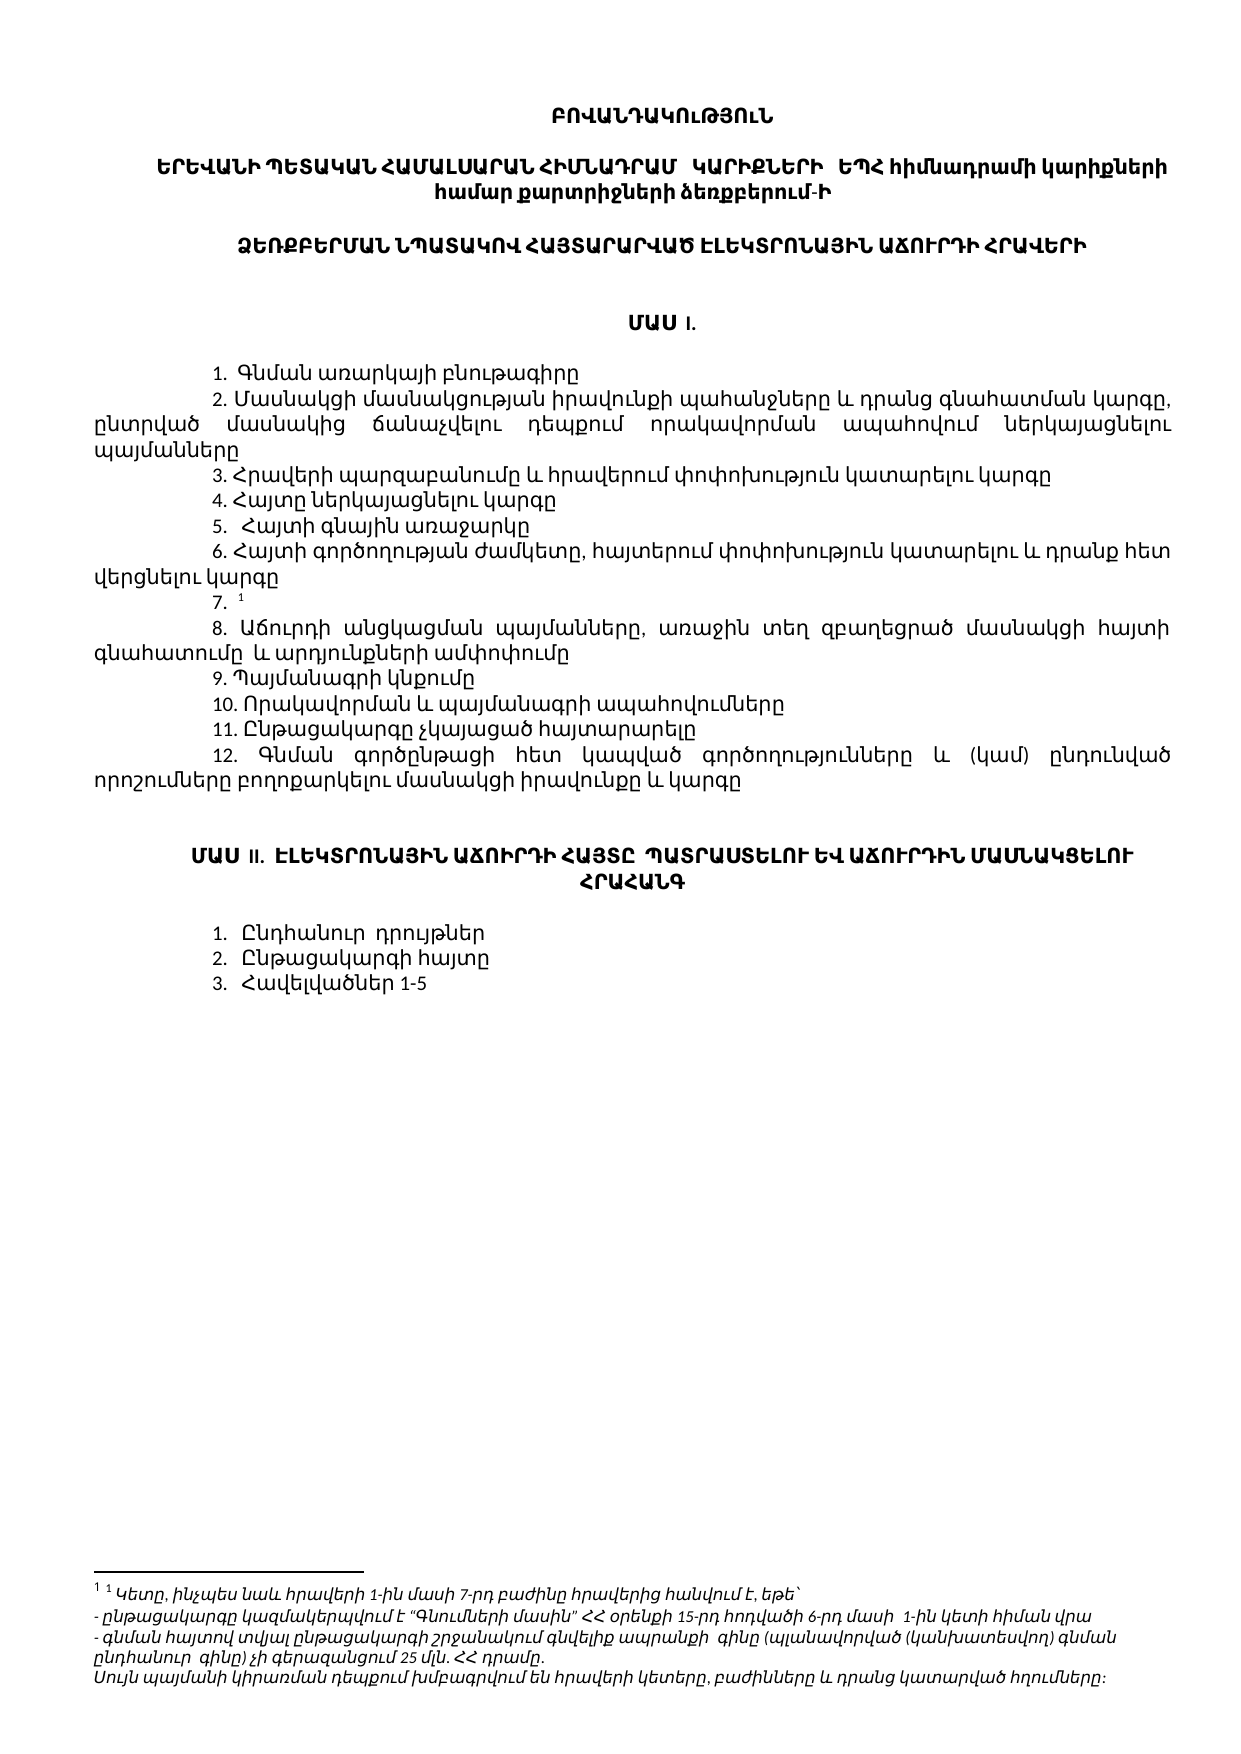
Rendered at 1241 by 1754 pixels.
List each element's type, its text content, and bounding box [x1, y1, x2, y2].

text 7. 1 [94, 589, 1171, 615]
text ՁԵՌՔԲԵՐՄԱՆ ՆՊԱՏԱԿՈՎ ՀԱՅՏԱՐԱՐՎԱԾ ԷԼԵԿՏՐՈՆԱՅԻՆ ԱՃՈՒՐԴԻ ՀՐԱՎԵՐԻ [94, 233, 1171, 259]
text 11. Ընթացակարգը չկայացած հայտարարելը [94, 716, 1171, 742]
text 4. Հայտը ներկայացնելու կարգը [94, 488, 1171, 513]
text 1. Գնման առարկայի բնութագիրը [94, 361, 1171, 386]
text 2. Մասնակցի մասնակցության իրավունքի պահանջները և դրանց գնահատման կարգը, ընտրված մասնակից ճանաչվելու դեպքում որակավորման ապահովում ներկայացնելու պայմանները [94, 386, 1171, 462]
text 8. Աճուրդի անցկացման պայմանները, առաջին տեղ զբաղեցրած մասնակցի հայտի գնահատումը և արդյունքների ամփոփումը [94, 615, 1171, 666]
text 10. Որակավորման և պայմանագրի ապահովումները [94, 691, 1171, 716]
text 6. Հայտի գործողության ժամկետը, հայտերում փոփոխություն կատարելու և դրանք հետ վերցնելու կարգը [94, 538, 1171, 589]
text 3. Հրավերի պարզաբանումը և հրավերում փոփոխություն կատարելու կարգը [94, 462, 1171, 488]
text ՄԱՍ I. [94, 310, 1171, 335]
text 3. Հավելվածներ 1-5 [94, 971, 1171, 996]
text 12. Գնման գործընթացի հետ կապված գործողությունները և (կամ) ընդունված որոշումները բողոքարկելու մասնակցի իրավունքը և կարգը [94, 742, 1171, 793]
text 2. Ընթացակարգի հայտը [94, 945, 1171, 971]
text 1. Ընդհանուր դրույթներ [94, 920, 1171, 945]
text ՄԱՍ II. ԷԼԵԿՏՐՈՆԱՅԻՆ ԱՃՈԻՐԴԻ ՀԱՅՏԸ ՊԱՏՐԱՍՏԵԼՈՒ ԵՎ ԱՃՈՒՐԴԻՆ ՄԱՍՆԱԿՑԵԼՈՒ ՀՐԱՀԱՆԳ [94, 843, 1171, 894]
text ԵՐԵՎԱՆԻ ՊԵՏԱԿԱՆ ՀԱՄԱԼՍԱՐԱՆ ՀԻՄՆԱԴՐԱՄ ԿԱՐԻՔՆԵՐԻ ԵՊՀ հիմնադրամի կարիքների համար քարտրիջների ձեռքբերում-Ի [94, 154, 1171, 205]
text 5. Հայտի գնային առաջարկը [94, 513, 1171, 538]
text 9. Պայմանագրի կնքումը [94, 666, 1171, 691]
text ԲՈՎԱՆԴԱԿՈւԹՅՈւՆ [94, 103, 1171, 128]
